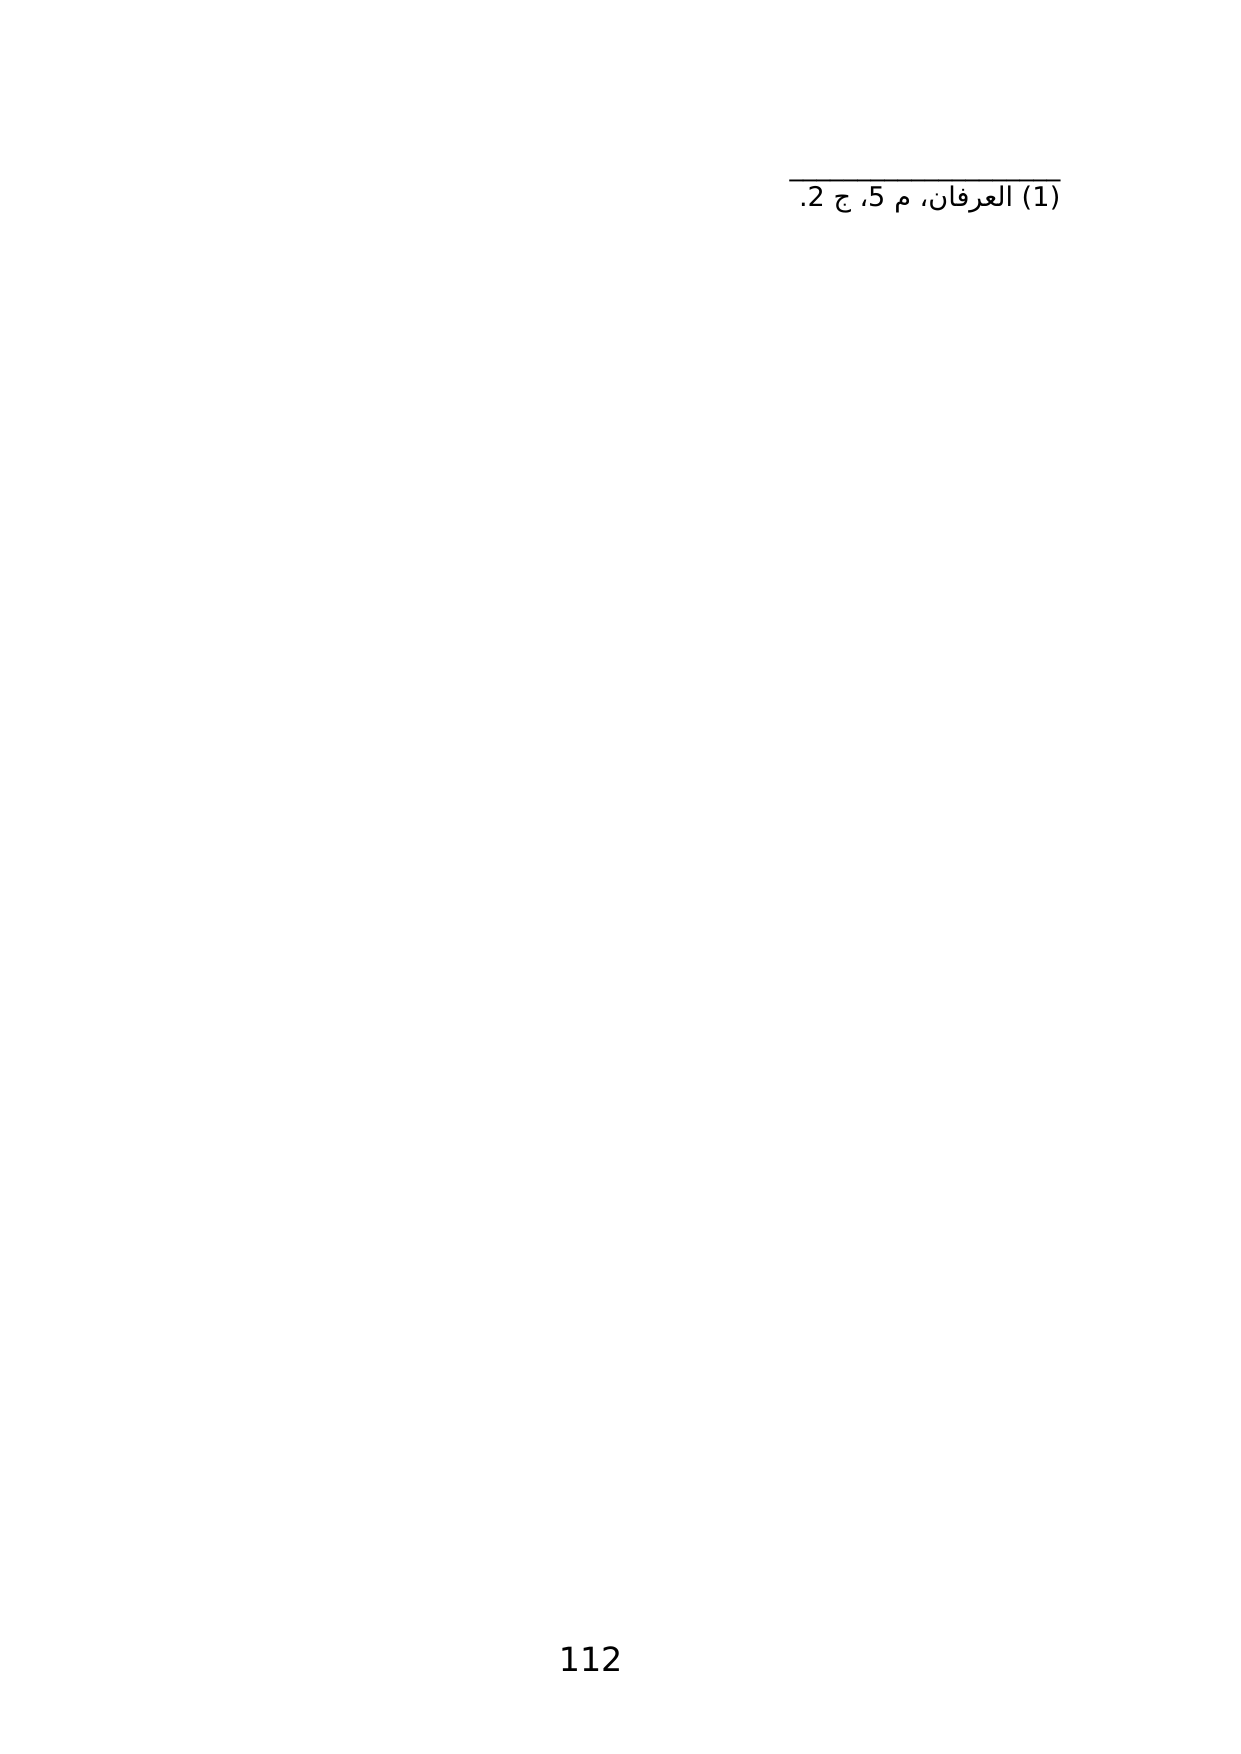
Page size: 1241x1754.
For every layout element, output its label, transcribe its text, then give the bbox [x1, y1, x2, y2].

text ____________________ [180, 150, 1060, 182]
text (1) العرفان، م 5، ج 2. [180, 182, 1060, 213]
